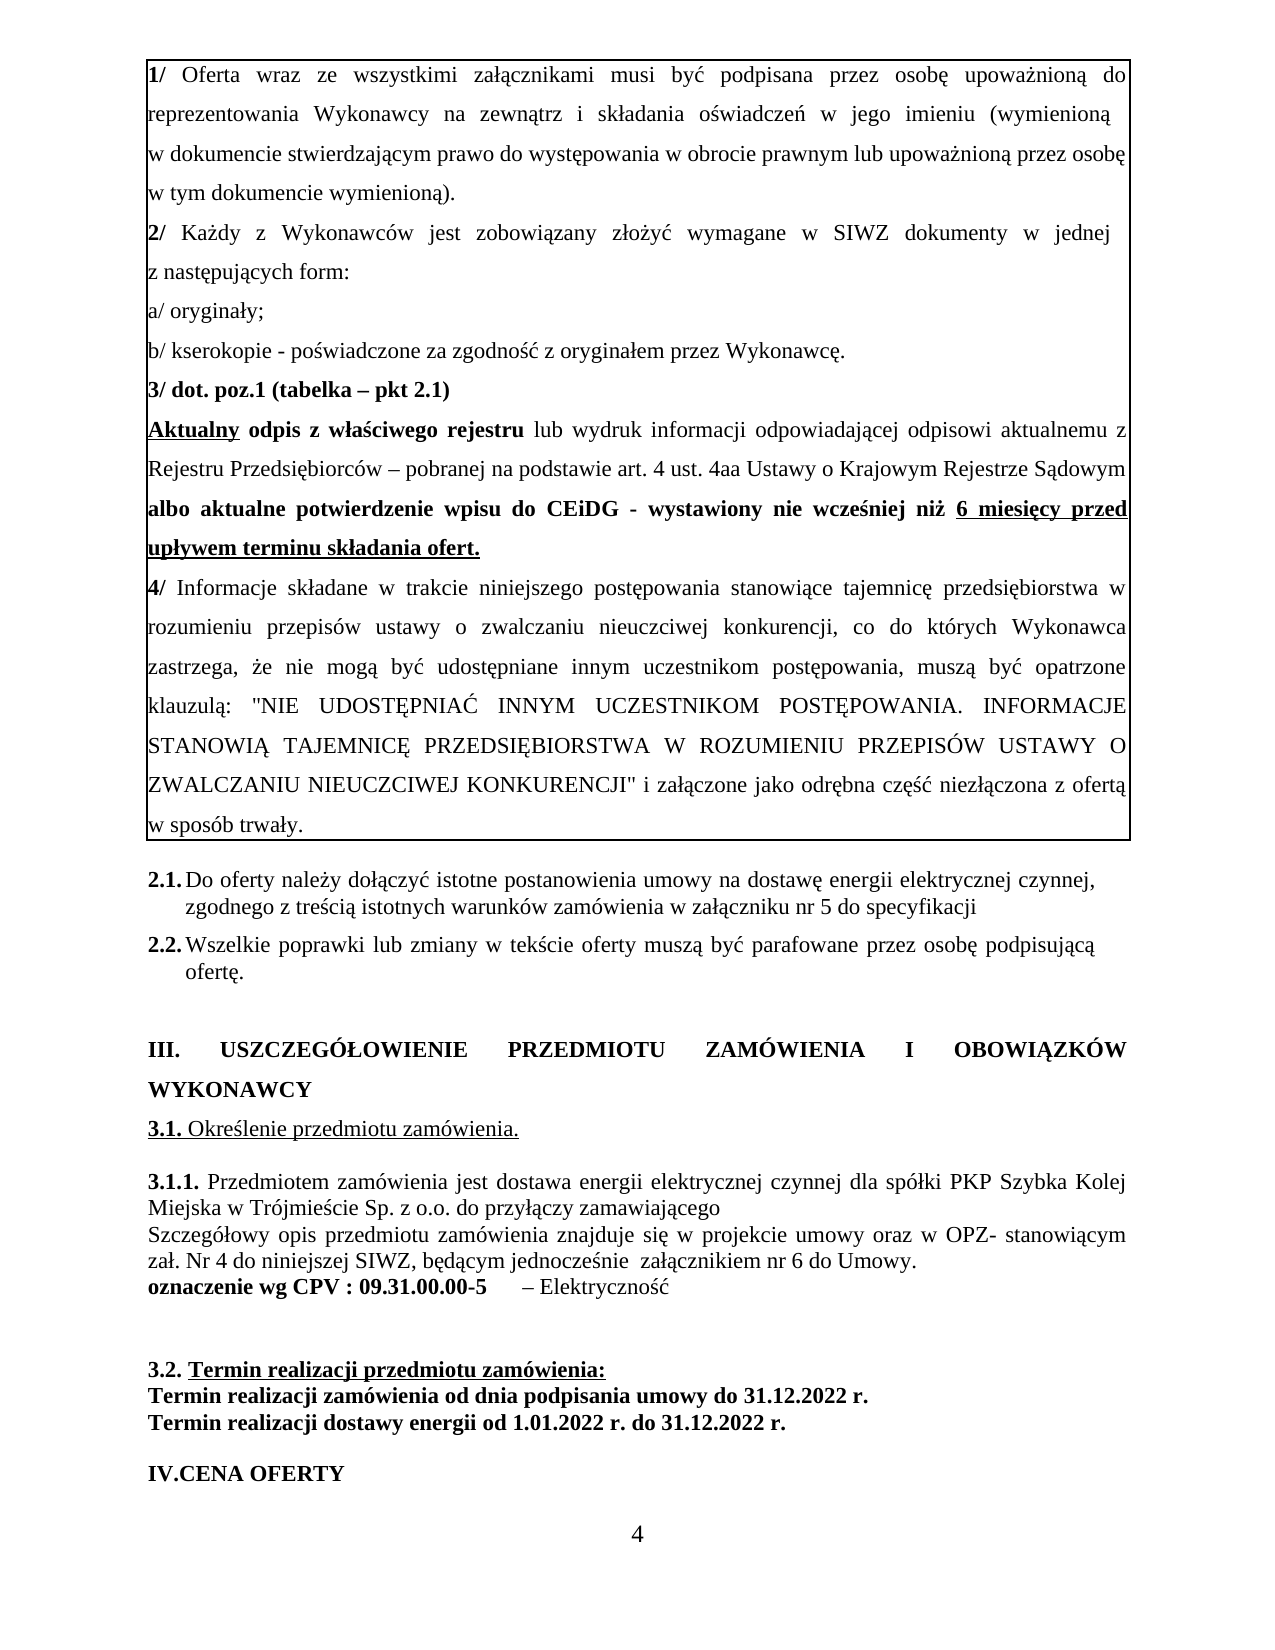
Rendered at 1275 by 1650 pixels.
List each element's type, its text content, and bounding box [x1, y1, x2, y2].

text Termin realizacji dostawy energii od 1.01.2022 r. do 31.12.2022 r. [148, 1408, 1127, 1435]
text III. USZCZEGÓŁOWIENIE PRZEDMIOTU ZAMÓWIENIA I OBOWIĄZKÓW WYKONAWCY [148, 1036, 1127, 1102]
list Do oferty należy dołączyć istotne postanowienia umowy na dostawę energii elektrycznej czynnej, zgodnego z treścią istotnych warunków zamówienia w załączniku nr 5 do specyfikacji [148, 866, 1097, 919]
text 2/ Każdy z Wykonawców jest zobowiązany złożyć wymagane w SIWZ dokumenty w jednej z następujących form: [148, 217, 1129, 284]
text IV.CENA OFERTY [148, 1460, 1127, 1486]
text b/ kserokopie - poświadczone za zgodność z oryginałem przez Wykonawcę. [148, 335, 1129, 363]
text 3.1. Określenie przedmiotu zamówienia. [148, 1115, 1127, 1142]
text 3/ dot. poz.1 (tabelka – pkt 2.1) [148, 375, 1129, 403]
text 3.2. Termin realizacji przedmiotu zamówienia: [148, 1356, 1127, 1382]
text 1/ Oferta wraz ze wszystkimi załącznikami musi być podpisana przez osobę upoważnioną do reprezentowania Wykonawcy na zewnątrz i składania oświadczeń w jego imieniu (wymienioną w dokumencie stwierdzającym prawo do występowania w obrocie prawnym lub upoważnioną przez osobę w tym dokumencie wymienioną). [148, 61, 1129, 205]
text Aktualny odpis z właściwego rejestru lub wydruk informacji odpowiadającej odpisowi aktualnemu z Rejestru Przedsiębiorców – pobranej na podstawie art. 4 ust. 4aa Ustawy o Krajowym Rejestrze Sądowym albo aktualne potwierdzenie wpisu do CEiDG - wystawiony nie wcześniej niż 6 miesięcy przed upływem terminu składania ofert. [148, 414, 1129, 561]
text 4/ Informacje składane w trakcie niniejszego postępowania stanowiące tajemnicę przedsiębiorstwa w rozumieniu przepisów ustawy o zwalczaniu nieuczciwej konkurencji, co do których Wykonawca zastrzega, że nie mogą być udostępniane innym uczestnikom postępowania, muszą być opatrzone klauzulą: "NIE UDOSTĘPNIAĆ INNYM UCZESTNIKOM POSTĘPOWANIA. INFORMACJE STANOWIĄ TAJEMNICĘ PRZEDSIĘBIORSTWA W ROZUMIENIU PRZEPISÓW USTAWY O ZWALCZANIU NIEUCZCIWEJ KONKURENCJI" i załączone jako odrębna część niezłączona z ofertą w sposób trwały. [148, 572, 1129, 839]
text 3.1.1. Przedmiotem zamówienia jest dostawa energii elektrycznej czynnej dla spółki PKP Szybka Kolej Miejska w Trójmieście Sp. z o.o. do przyłączy zamawiającego [148, 1168, 1127, 1221]
text Szczegółowy opis przedmiotu zamówienia znajduje się w projekcie umowy oraz w OPZ- stanowiącym zał. Nr 4 do niniejszej SIWZ, będącym jednocześnie załącznikiem nr 6 do Umowy. [148, 1221, 1127, 1273]
text a/ oryginały; [148, 296, 1129, 324]
list Wszelkie poprawki lub zmiany w tekście oferty muszą być parafowane przez osobę podpisującą ofertę. [148, 932, 1097, 984]
text Termin realizacji zamówienia od dnia podpisania umowy do 31.12.2022 r. [148, 1382, 1127, 1408]
text oznaczenie wg CPV : 09.31.00.00-5 – Elektryczność [148, 1273, 1127, 1300]
